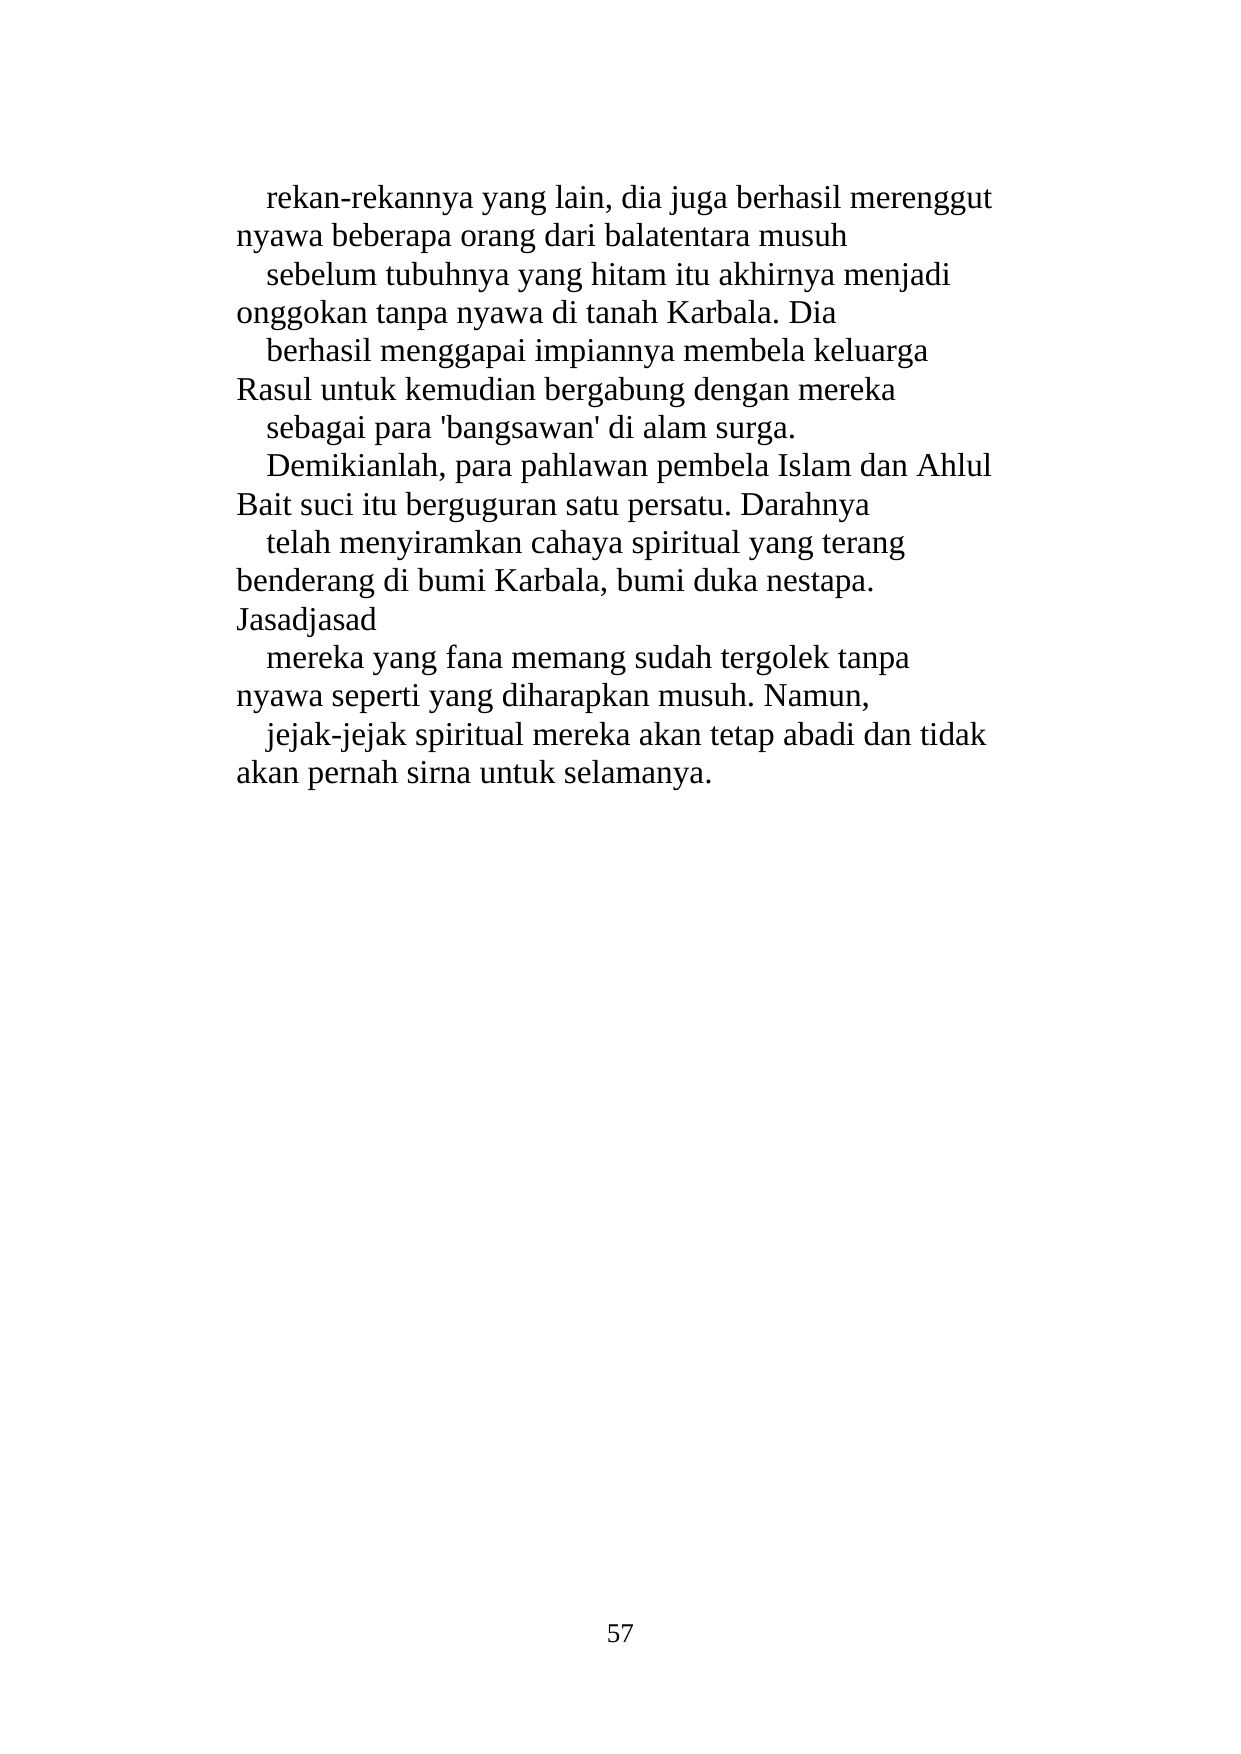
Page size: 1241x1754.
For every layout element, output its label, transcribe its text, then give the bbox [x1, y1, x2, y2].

text mereka yang fana memang sudah tergolek tanpa nyawa seperti yang diharapkan musuh. Namun, [236, 637, 1004, 714]
text Demikianlah, para pahlawan pembela Islam dan Ahlul Bait suci itu berguguran satu persatu. Darahnya [236, 446, 1004, 522]
text berhasil menggapai impiannya membela keluarga Rasul untuk kemudian bergabung dengan mereka [236, 331, 1004, 407]
text rekan-rekannya yang lain, dia juga berhasil merenggut nyawa beberapa orang dari balatentara musuh [236, 177, 1004, 254]
text telah menyiramkan cahaya spiritual yang terang benderang di bumi Karbala, bumi duka nestapa. Jasadjasad [236, 522, 1004, 637]
text jejak-jejak spiritual mereka akan tetap abadi dan tidak akan pernah sirna untuk selamanya. [236, 714, 1004, 791]
text sebelum tubuhnya yang hitam itu akhirnya menjadi onggokan tanpa nyawa di tanah Karbala. Dia [236, 254, 1004, 331]
text sebagai para 'bangsawan' di alam surga. [236, 407, 1004, 446]
